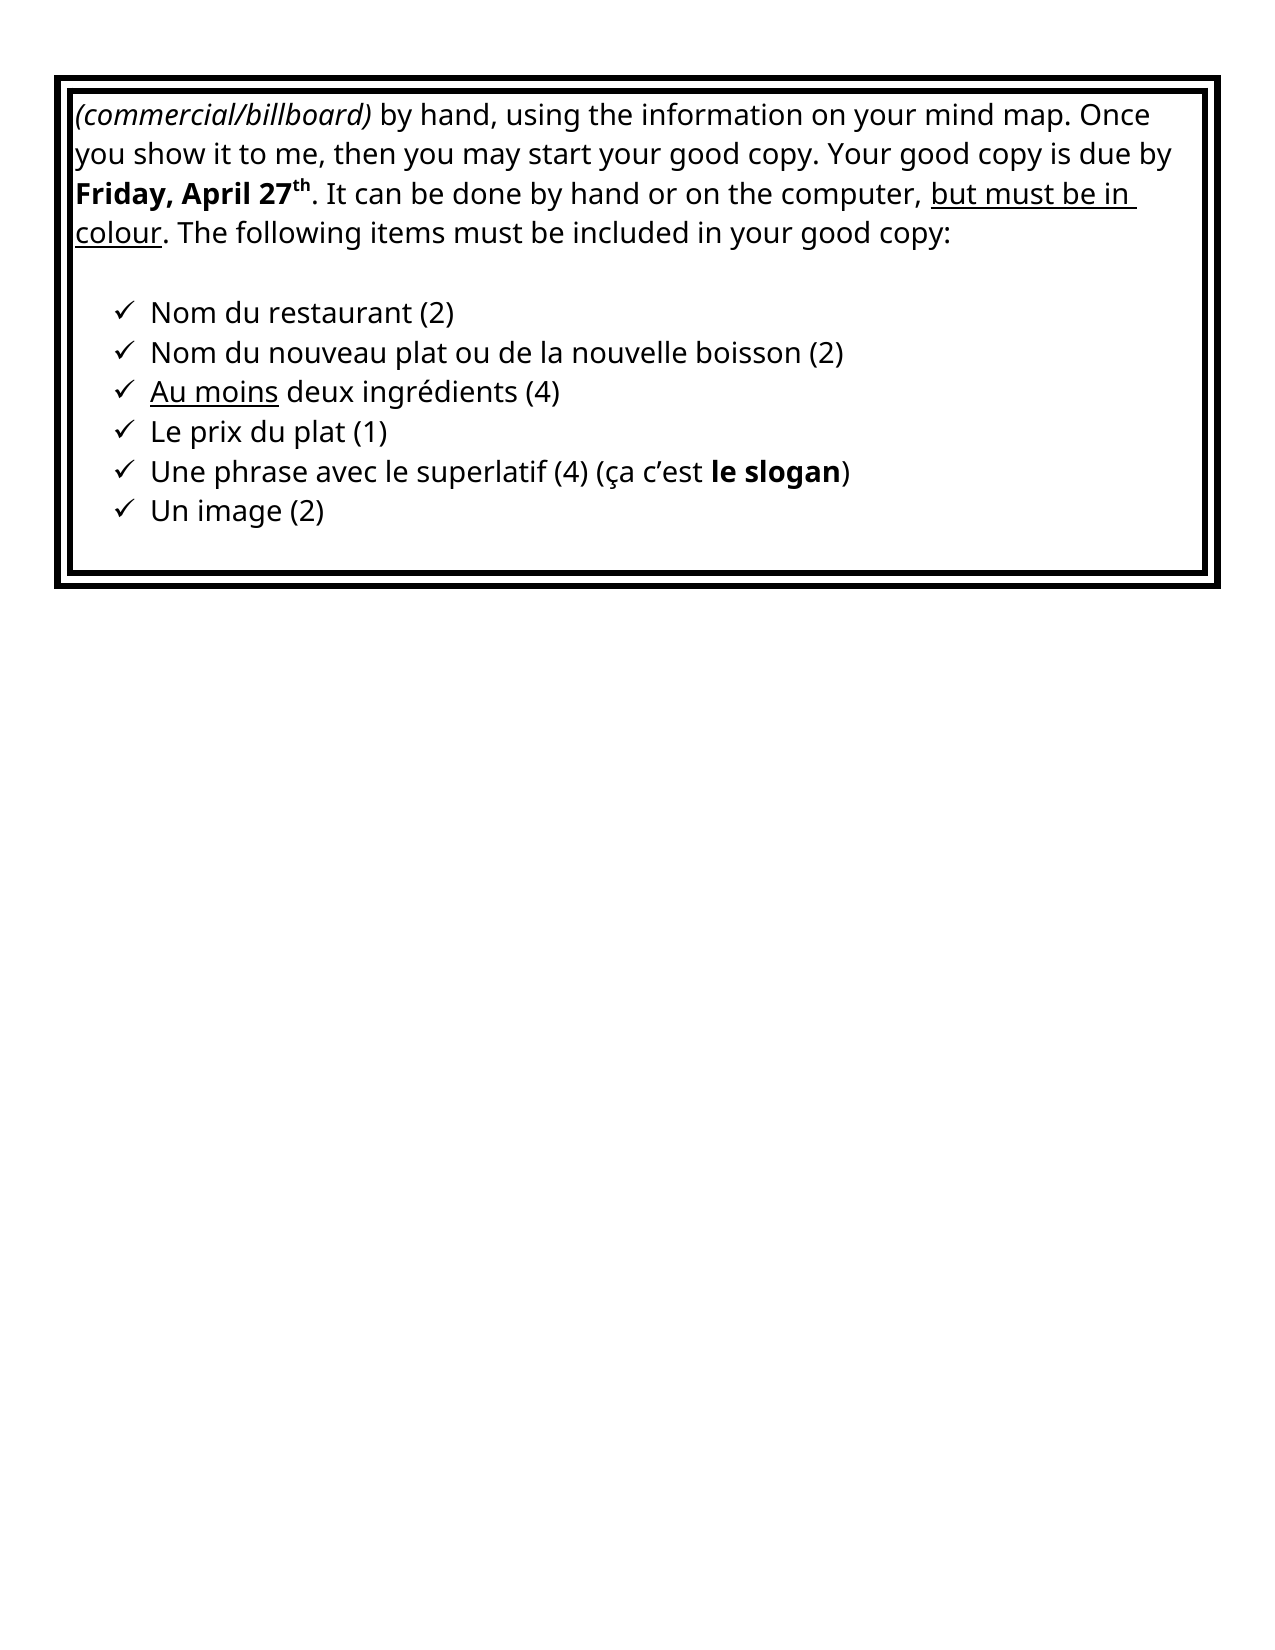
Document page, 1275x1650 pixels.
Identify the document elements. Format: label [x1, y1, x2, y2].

table_cell [64, 81, 1211, 570]
